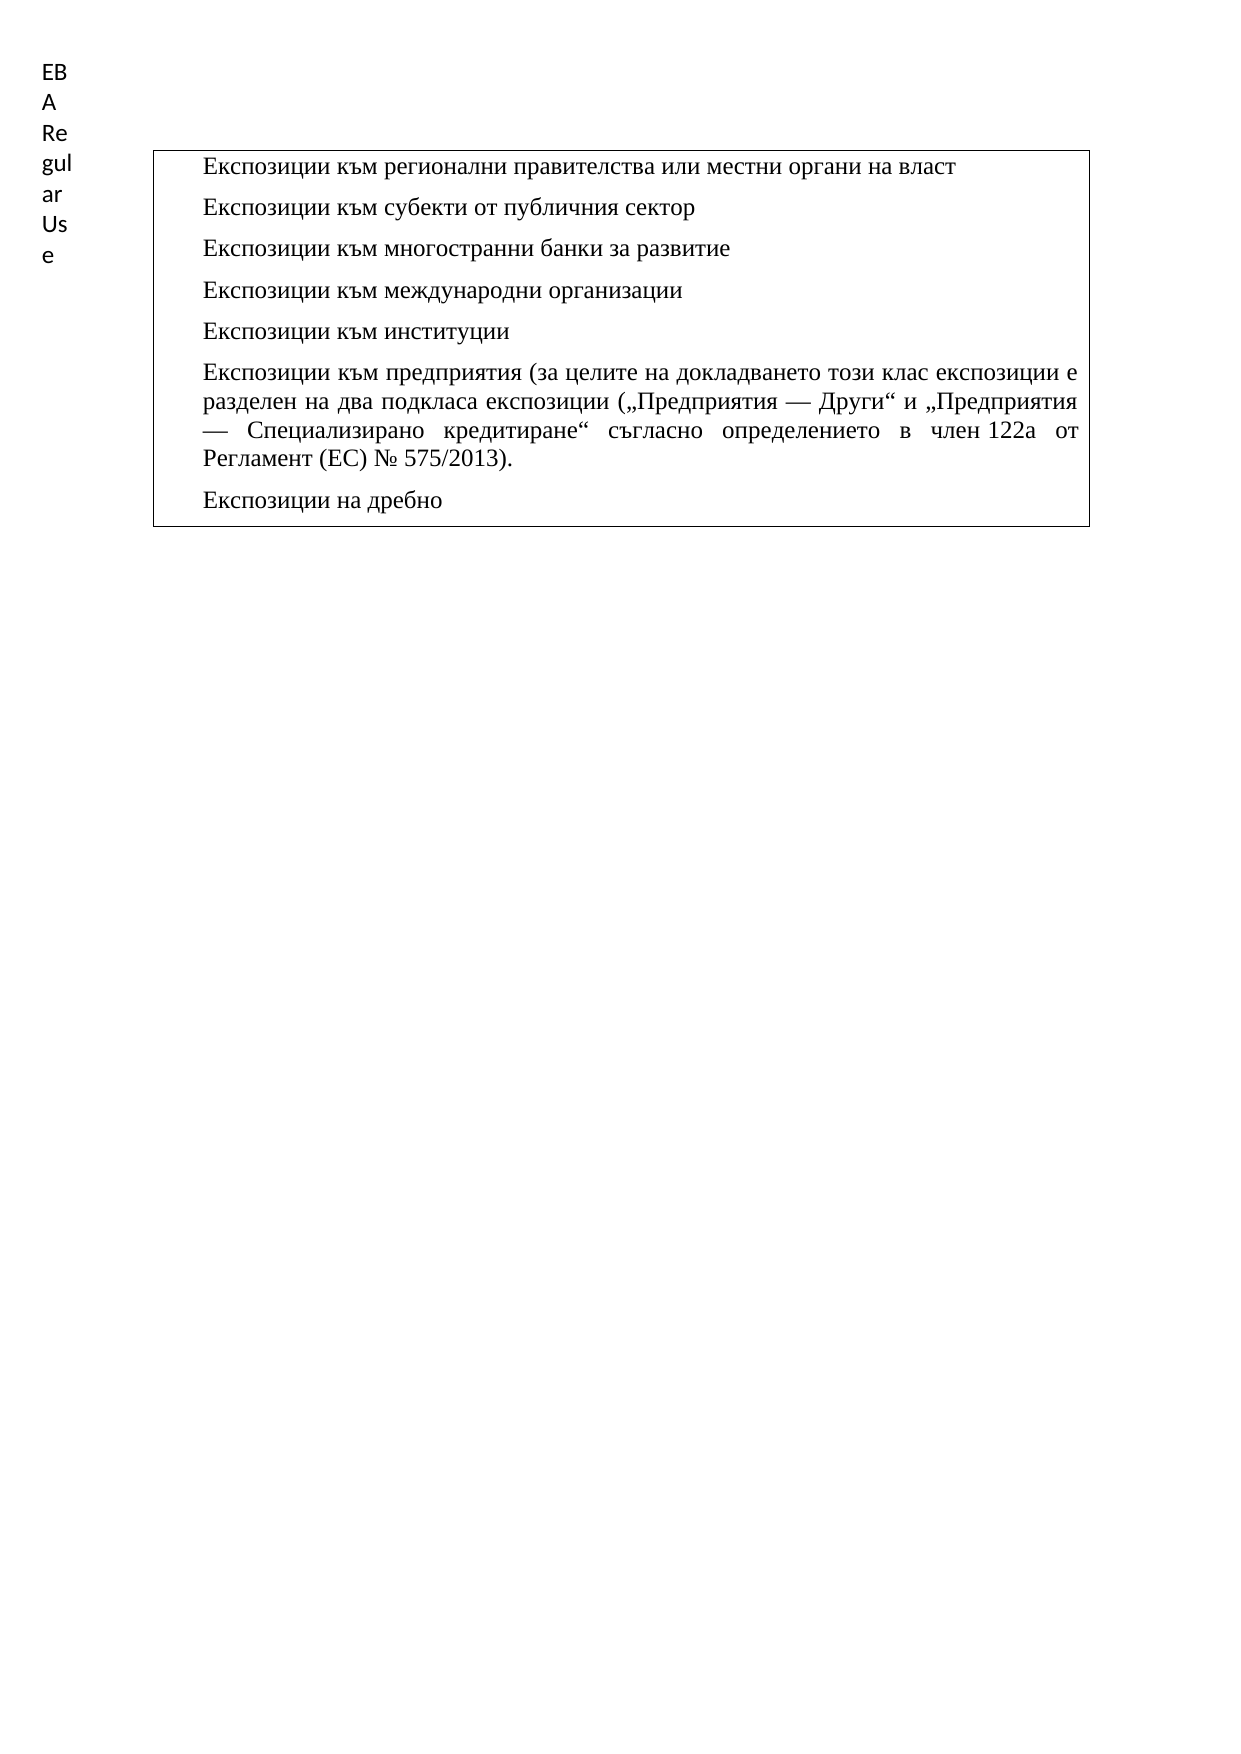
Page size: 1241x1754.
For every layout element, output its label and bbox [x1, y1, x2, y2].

table_cell [154, 151, 1089, 526]
